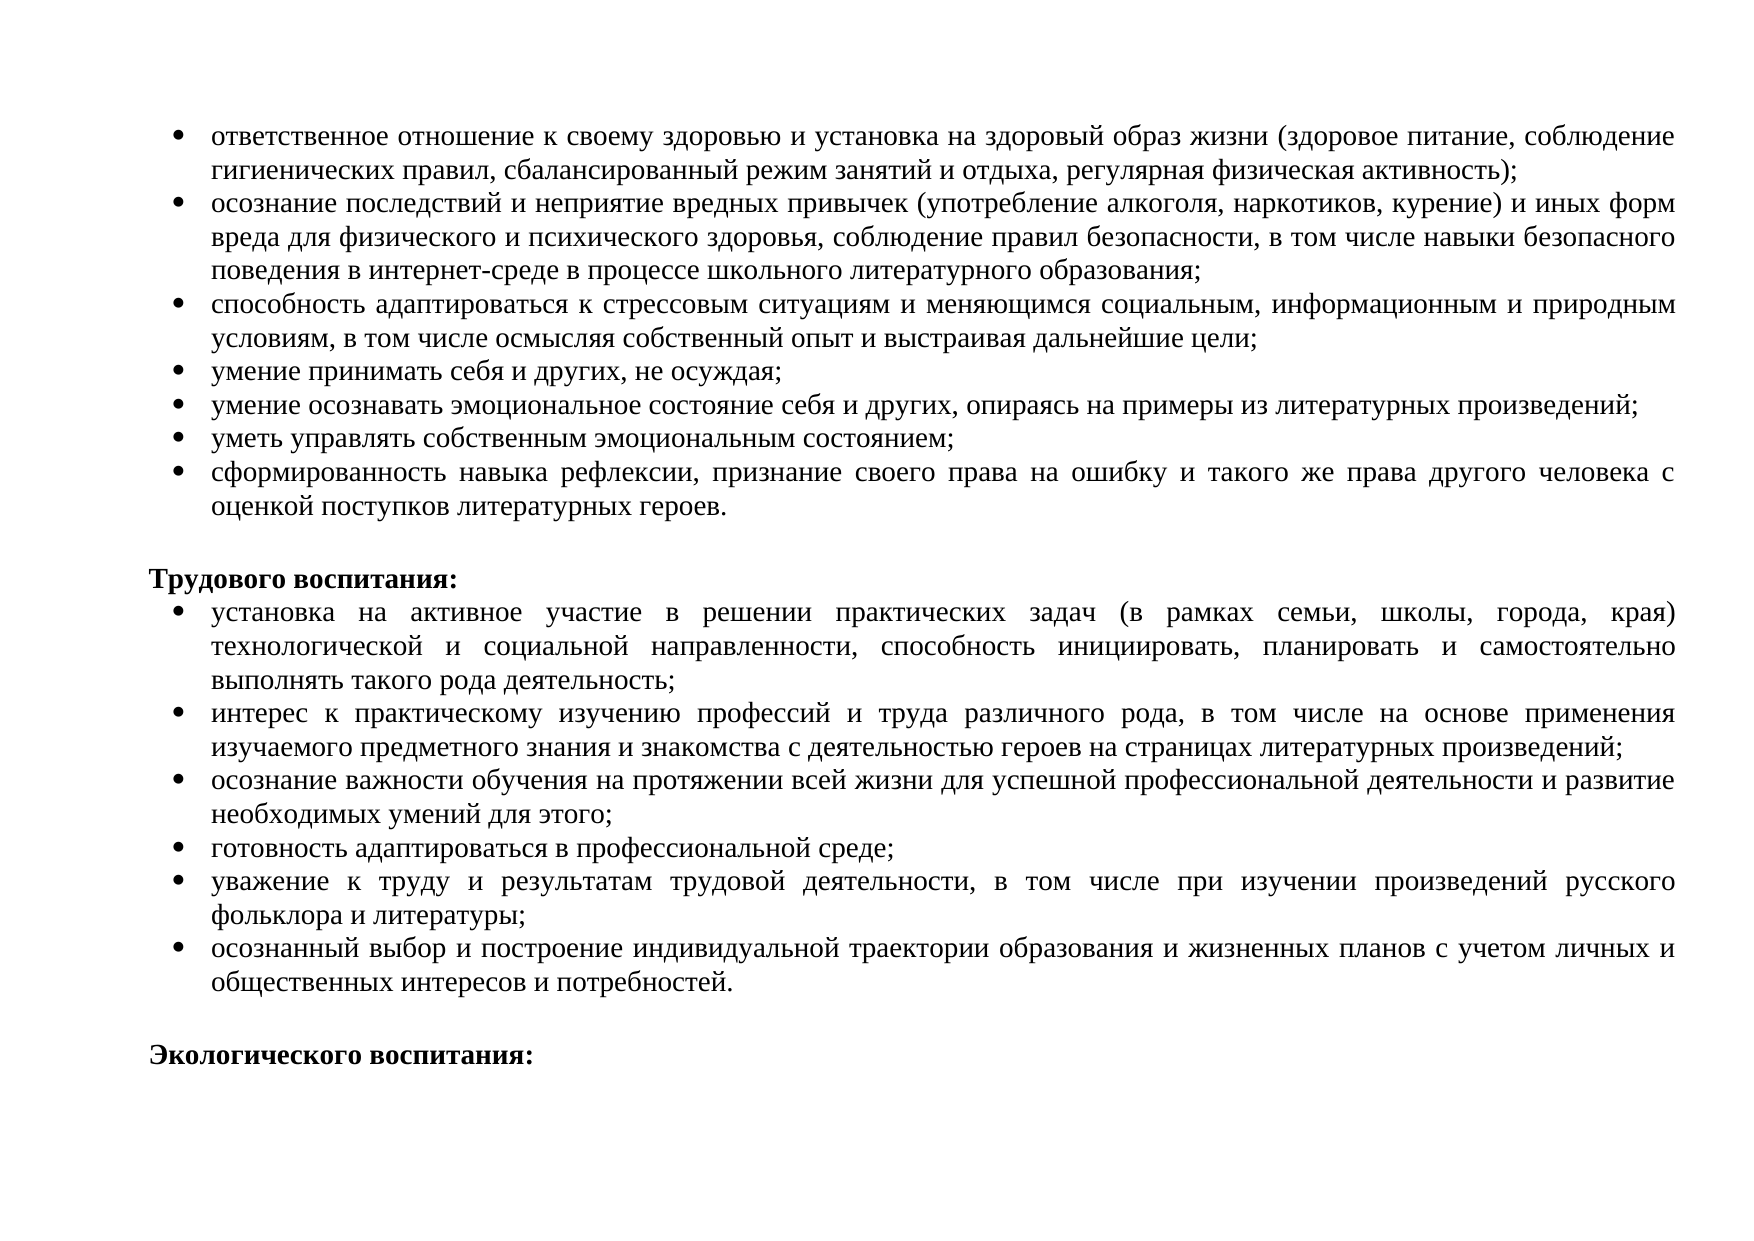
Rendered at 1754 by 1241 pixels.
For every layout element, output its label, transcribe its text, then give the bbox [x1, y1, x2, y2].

list умение осознавать эмоциональное состояние себя и других, опираясь на примеры из литературных произведений; [173, 387, 1677, 421]
text Трудового воспитания: [148, 561, 1677, 594]
list осознание важности обучения на протяжении всей жизни для успешной профессиональной деятельности и развитие необходимых умений для этого; [173, 762, 1677, 830]
list способность адаптироваться к стрессовым ситуациям и меняющимся социальным, информационным и природным условиям, в том числе осмысляя собственный опыт и выстраивая дальнейшие цели; [173, 286, 1677, 353]
list интерес к практическому изучению профессий и труда различного рода, в том числе на основе применения изучаемого предметного знания и знакомства с деятельностью героев на страницах литературных произведений; [173, 695, 1677, 762]
list ответственное отношение к своему здоровью и установка на здоровый образ жизни (здоровое питание, соблюдение гигиенических правил, сбалансированный режим занятий и отдыха, регулярная физическая активность); [173, 118, 1677, 185]
list уважение к труду и результатам трудовой деятельности, в том числе при изучении произведений русского фольклора и литературы; [173, 863, 1677, 931]
list готовность адаптироваться в профессиональной среде; [173, 830, 1677, 863]
list сформированность навыка рефлексии, признание своего права на ошибку и такого же права другого человека с оценкой поступков литературных героев. [173, 454, 1677, 521]
text Экологического воспитания: [148, 1037, 1677, 1071]
list уметь управлять собственным эмоциональным состоянием; [173, 421, 1677, 454]
list осознание последствий и неприятие вредных привычек (употребление алкоголя, наркотиков, курение) и иных форм вреда для физического и психического здоровья, соблюдение правил безопасности, в том числе навыки безопасного поведения в интернет-среде в процессе школьного литературного образования; [173, 185, 1677, 286]
list установка на активное участие в решении практических задач (в рамках семьи, школы, города, края) технологической и социальной направленности, способность инициировать, планировать и самостоятельно выполнять такого рода деятельность; [173, 594, 1677, 695]
list осознанный выбор и построение индивидуальной траектории образования и жизненных планов с учетом личных и общественных интересов и потребностей. [173, 931, 1677, 998]
list умение принимать себя и других, не осуждая; [173, 353, 1677, 387]
